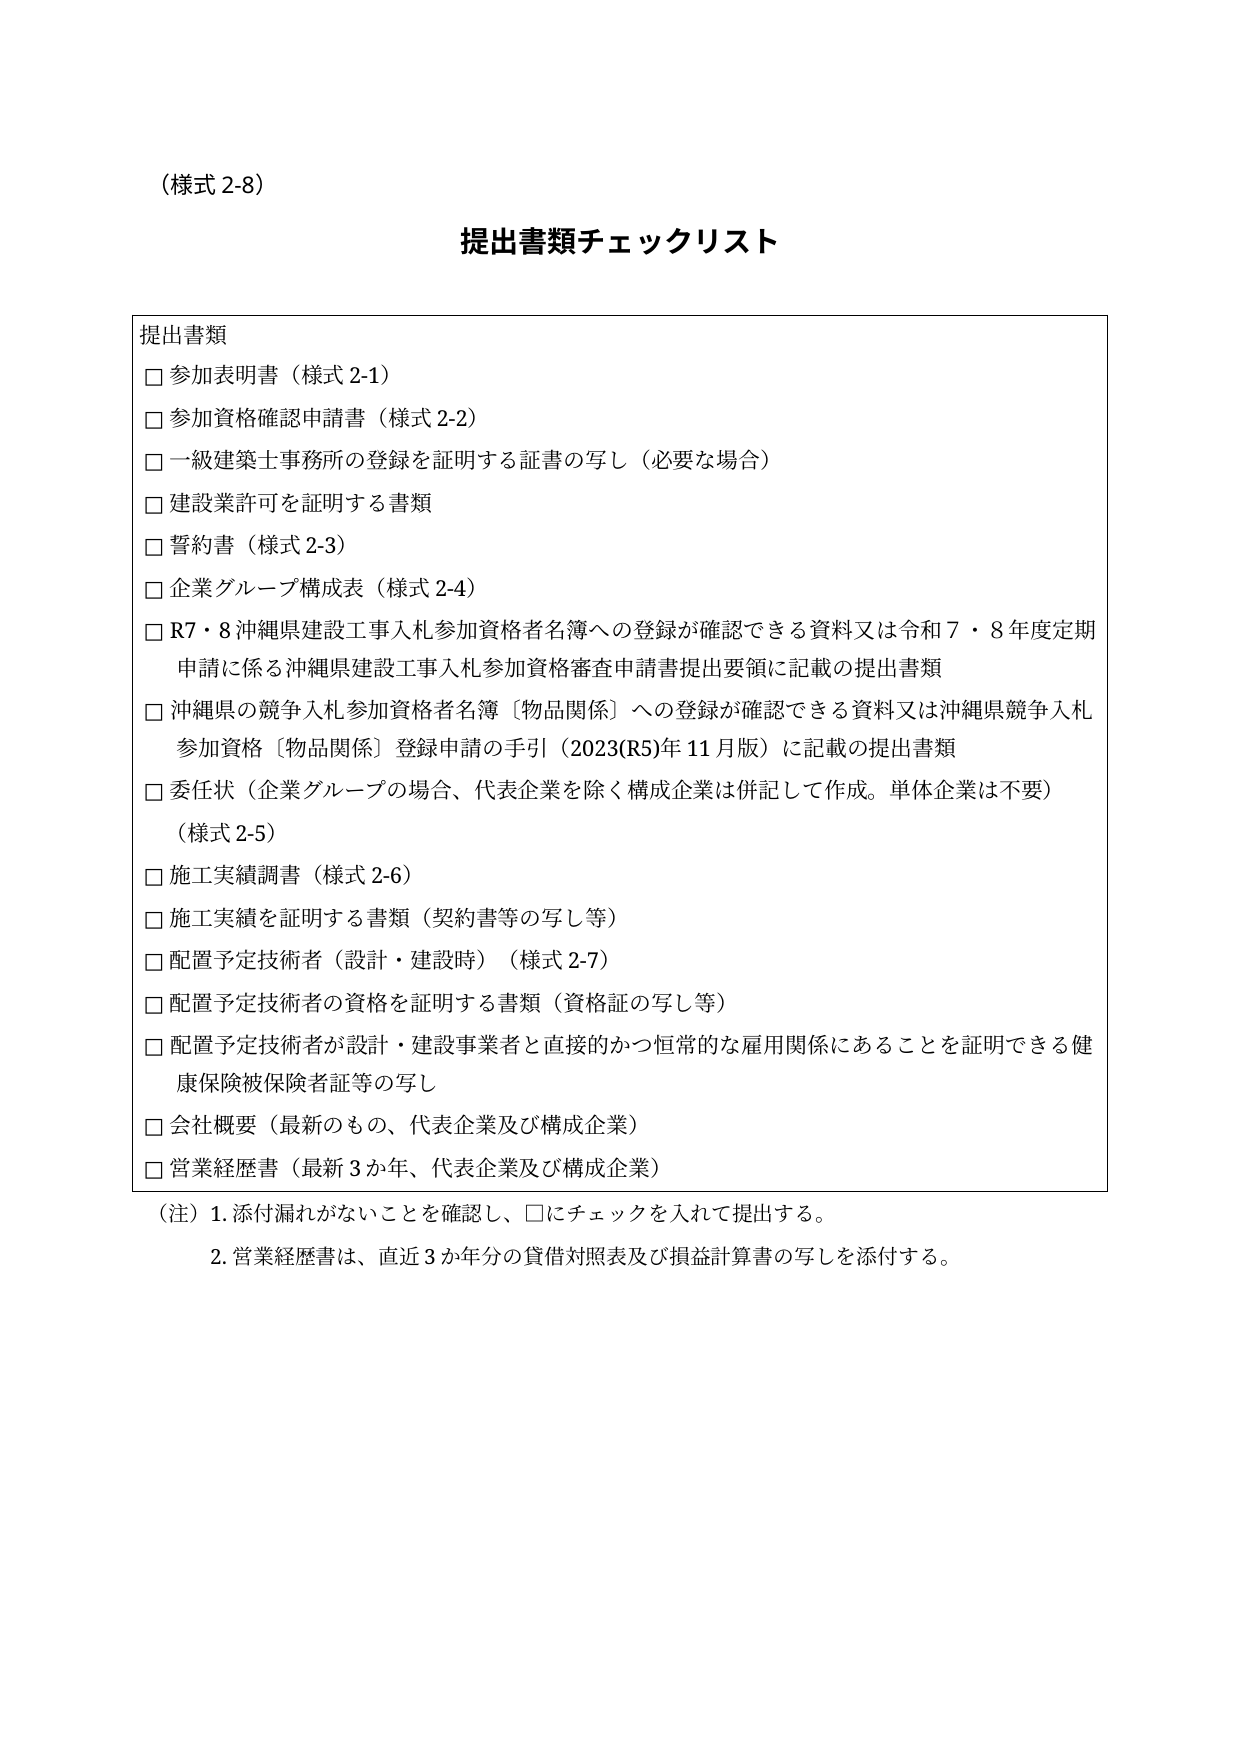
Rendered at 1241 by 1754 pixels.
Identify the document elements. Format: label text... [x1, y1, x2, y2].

subtitle （様式2-8） [148, 164, 1092, 202]
text 2. 営業経歴書は、直近3か年分の貸借対照表及び損益計算書の写しを添付する。 [210, 1237, 1092, 1274]
text （注）1. 添付漏れがないことを確認し、□にチェックを入れて提出する。 [148, 1194, 1092, 1232]
table_header 提出書類 □ 参加表明書（様式2-1） □ 参加資格確認申請書（様式2-2） □ 一級建築士事務所の登録を証明する証書の写し（必要な場合） □ 建設業許可を証明する書類 □ 誓約書（様式2-3） □ 企業グループ構成表（様式2-4） □ R7・8沖縄県建設工事入札参加資格者名簿への登録が確認できる資料又は令和７・８年度定期申請に係る沖縄県建設工事入札参加資格審査申請書提出要領に記載の提出書類 □ 沖縄県の競争入札参加資格者名簿〔物品関係〕への登録が確認できる資料又は沖縄県競争入札参加資格〔物品関係〕登録申請の手引（2023(R5)年11月版）に記載の提出書類 □ 委任状（企業グループの場合、代表企業を除く構成企業は併記して作成。単体企業は不要） （様式2-5） □ 施工実績調書（様式2-6） □ 施工実績を証明する書類（契約書等の写し等） □ 配置予定技術者（設計・建設時）（様式2-7） □ 配置予定技術者の資格を証明する書類（資格証の写し等） □ 配置予定技術者が設計・建設事業者と直接的かつ恒常的な雇用関係にあることを証明できる健康保険被保険者証等の写し □ 会社概要（最新のもの、代表企業及び構成企業） □ 営業経歴書（最新3か年、代表企業及び構成企業） [133, 316, 1107, 1191]
text 提出書類チェックリスト [148, 202, 1092, 277]
